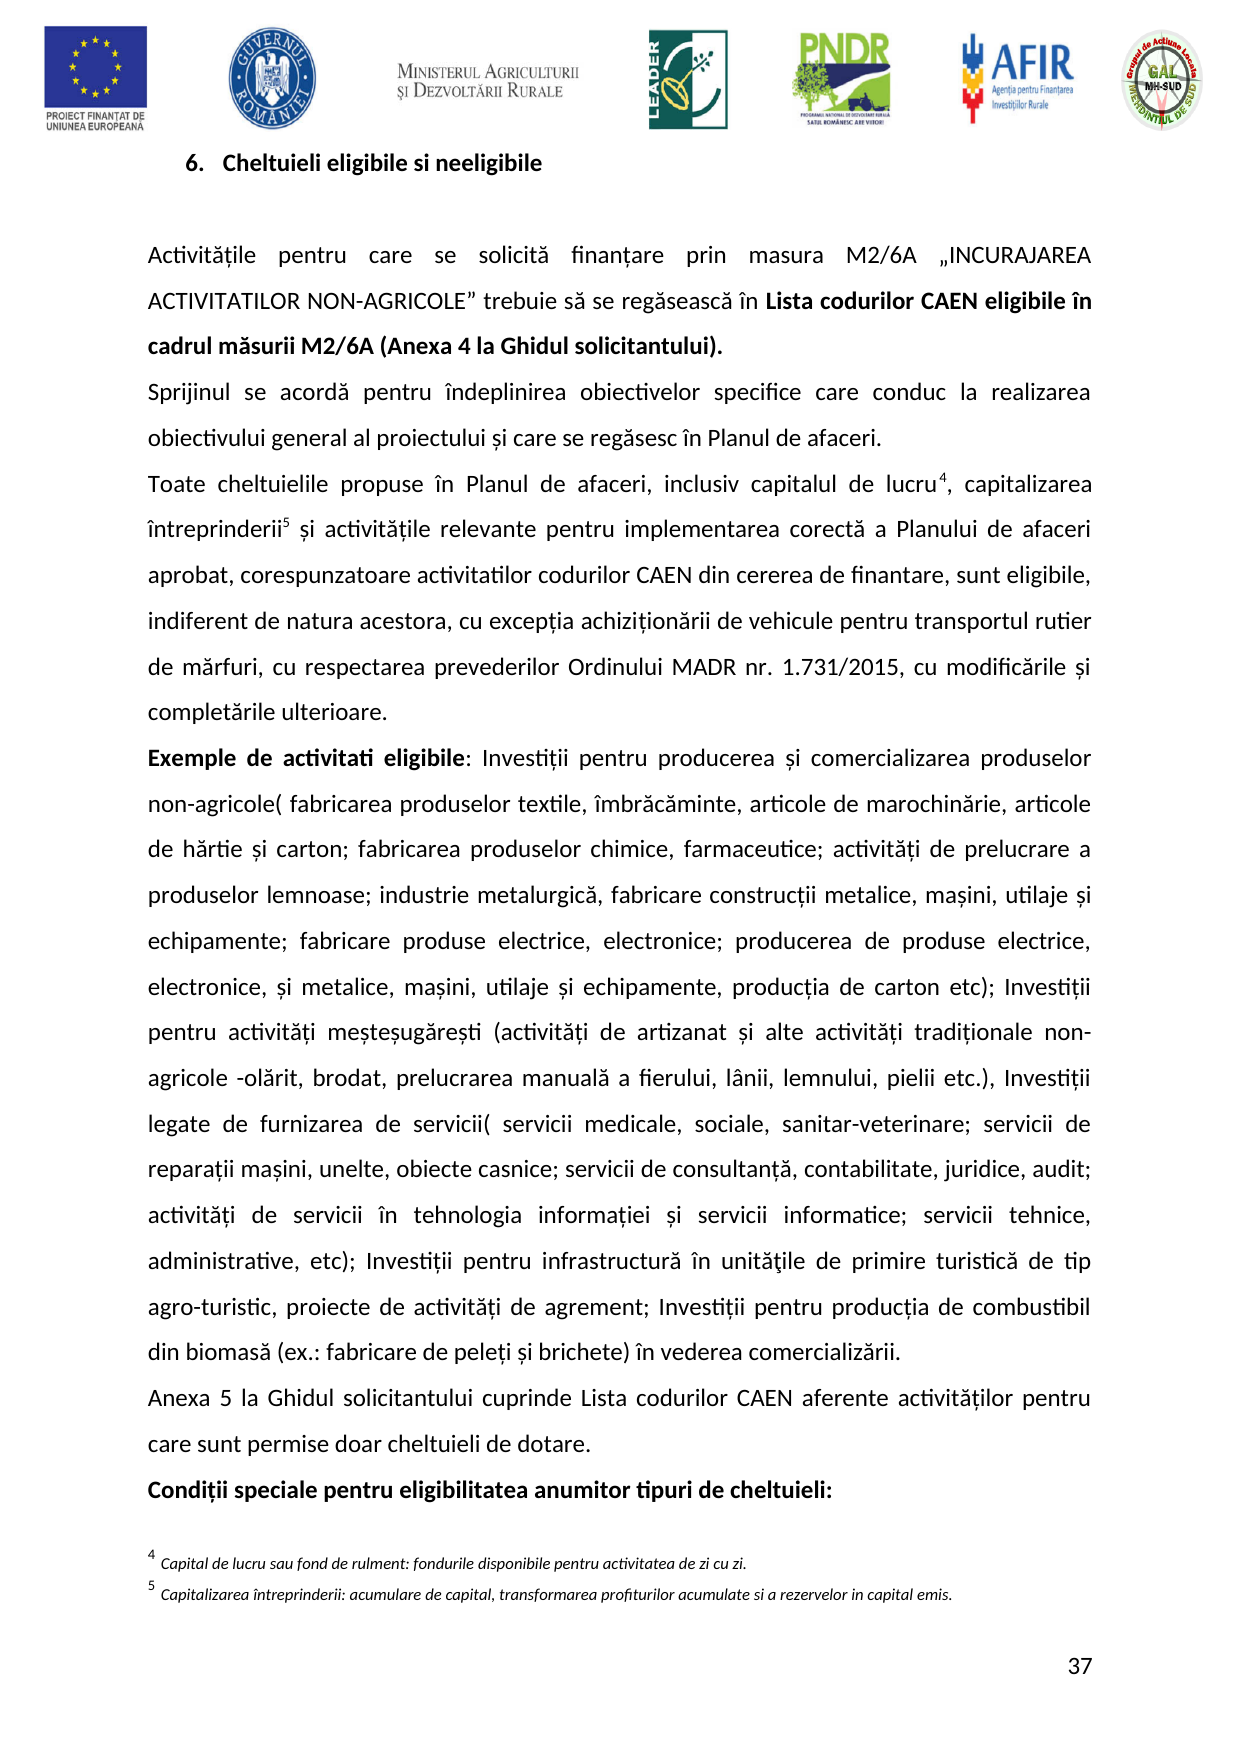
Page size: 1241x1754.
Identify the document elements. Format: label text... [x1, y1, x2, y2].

text Anexa 5 la Ghidul solicitantului cuprinde Lista codurilor CAEN aferente activităților pentru care sunt permise doar cheltuieli de dotare. [148, 1382, 1093, 1458]
subtitle Toate cheltuielile propuse în Planul de afaceri, inclusiv capitalul de lucru, capitalizarea întreprinderii şi activităţile relevante pentru implementarea corectă a Planului de afaceri aprobat, corespunzatoare activitatilor codurilor CAEN din cererea de finantare, sunt eligibile, indiferent de natura acestora, cu excepția achiziţionării de vehicule pentru transportul rutier de mărfuri, cu respectarea prevederilor Ordinului MADR nr. 1.731/2015, cu modificările și completările ulterioare. [148, 468, 1093, 727]
subtitle Cheltuieli eligibile si neeligibile [185, 148, 1093, 178]
subtitle Sprijinul se acordă pentru îndeplinirea obiectivelor specifice care conduc la realizarea obiectivului general al proiectului și care se regăsesc în Planul de afaceri. [148, 376, 1093, 452]
text Condiții speciale pentru eligibilitatea anumitor tipuri de cheltuieli: [148, 1474, 1093, 1504]
subtitle Activitățile pentru care se solicită finanțare prin masura M2/6A „INCURAJAREA ACTIVITATILOR NON-AGRICOLE” trebuie să se regăsească în Lista codurilor CAEN eligibile în cadrul măsurii M2/6A (Anexa 4 la Ghidul solicitantului). [148, 239, 1093, 361]
picture [15, 18, 1224, 131]
text Exemple de activitati eligibile: Investiții pentru producerea și comercializarea produselor non-agricole( fabricarea produselor textile, îmbrăcăminte, articole de marochinărie, articole de hărtie și carton; fabricarea produselor chimice, farmaceutice; activități de prelucrare a produselor lemnoase; industrie metalurgică, fabricare construcții metalice, mașini, utilaje și echipamente; fabricare produse electrice, electronice; producerea de produse electrice, electronice, și metalice, mașini, utilaje și echipamente, producția de carton etc); Investiții pentru activități meșteșugărești (activități de artizanat și alte activități tradiționale non-agricole -olărit, brodat, prelucrarea manuală a fierului, lânii, lemnului, pielii etc.), Investiții legate de furnizarea de servicii( servicii medicale, sociale, sanitar-veterinare; servicii de reparații mașini, unelte, obiecte casnice; servicii de consultanță, contabilitate, juridice, audit; activități de servicii în tehnologia informației și servicii informatice; servicii tehnice, administrative, etc); Investiții pentru infrastructură în unităţile de primire turistică de tip agro-turistic, proiecte de activități de agrement; Investiții pentru producția de combustibil din biomasă (ex.: fabricare de peleți și brichete) în vederea comercializării. [148, 742, 1093, 1367]
